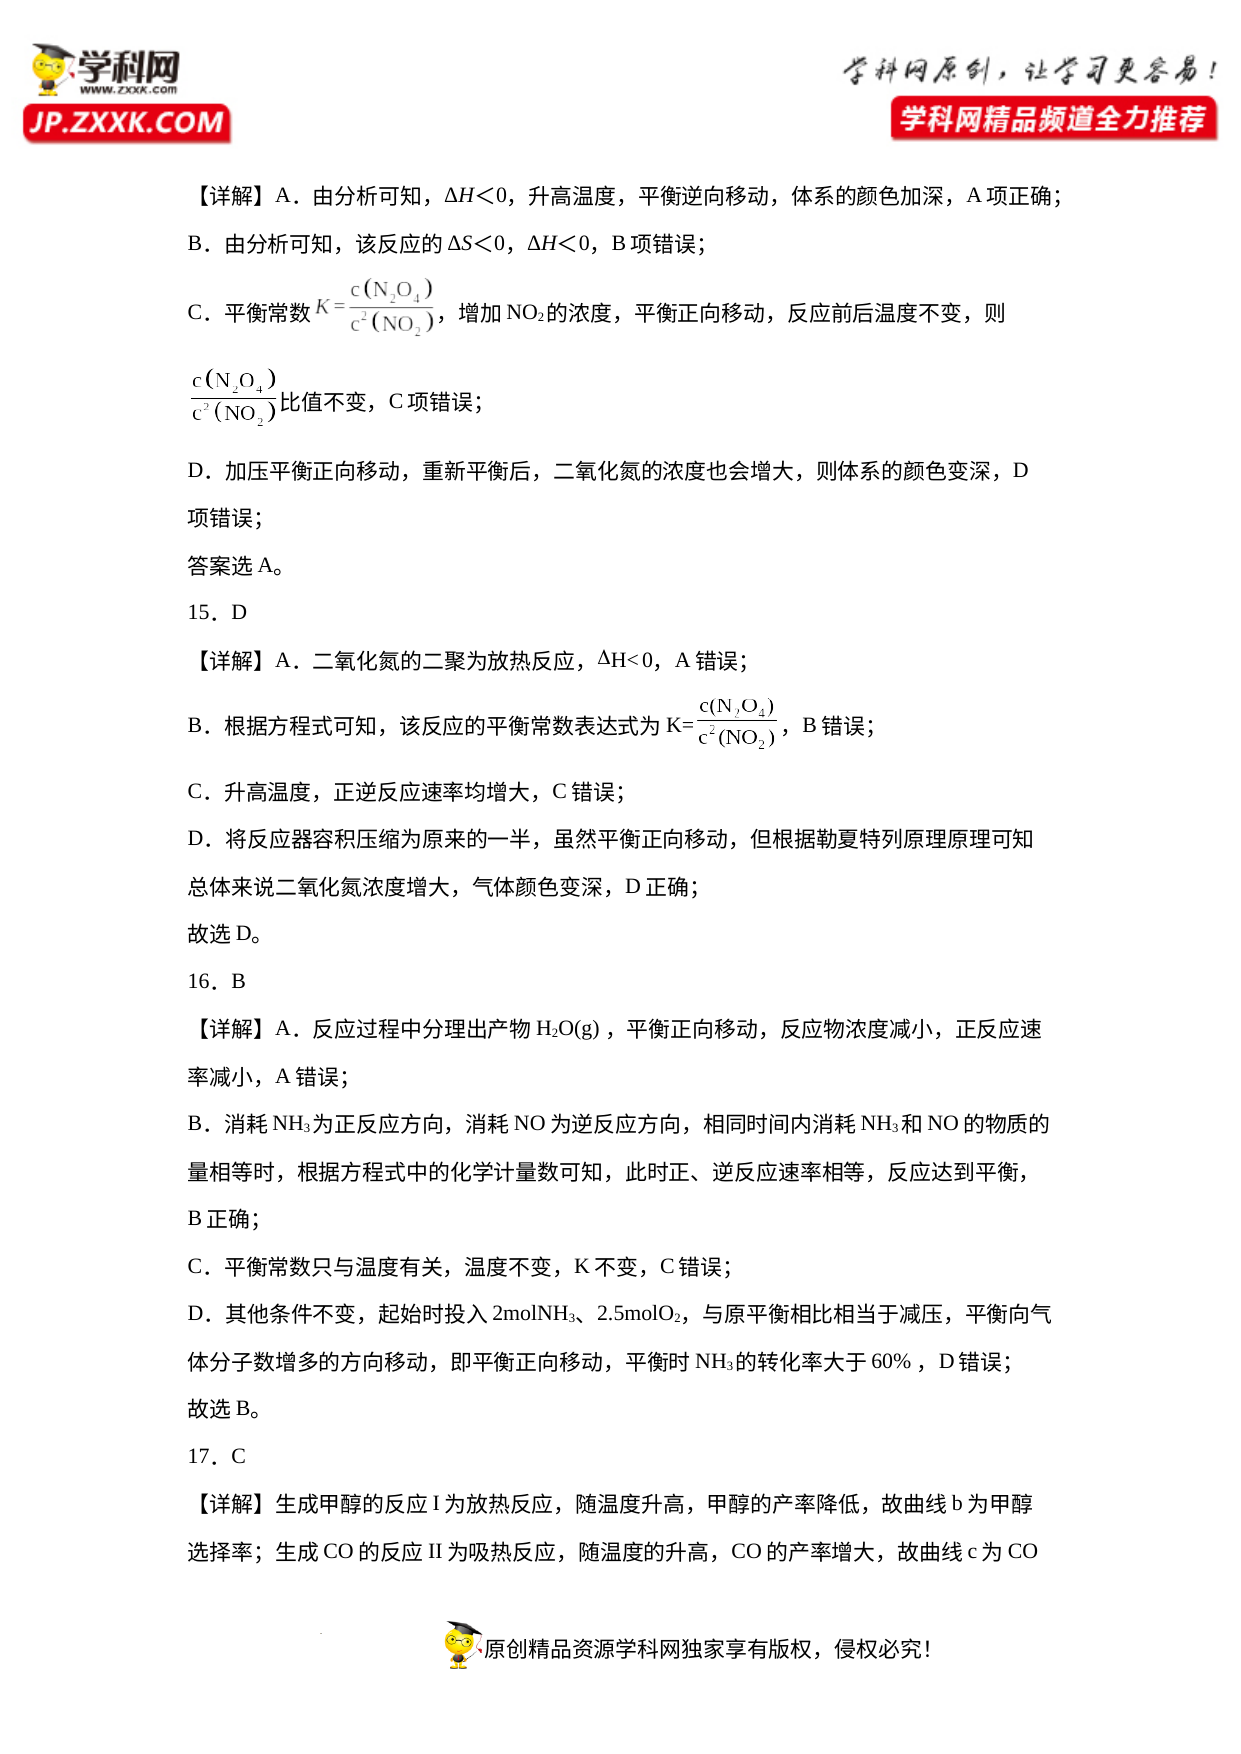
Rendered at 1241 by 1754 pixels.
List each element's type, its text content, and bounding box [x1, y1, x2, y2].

text B．由分析可知，该反应的ΔS＜0，ΔH＜0，B项错误； [187, 227, 1053, 258]
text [187, 1487, 1053, 1566]
text 【详解】A．二氧化氮的二聚为放热反应，H< 0，A错误； [187, 644, 1053, 675]
text B．消耗NH3为正反应方向，消耗NO为逆反应方向，相同时间内消耗NH3和NO的物质的量相等时，根据方程式中的化学计量数可知，此时正、逆反应速率相等，反应达到平衡，B正确； [187, 1107, 1053, 1234]
text D．加压平衡正向移动，重新平衡后，二氧化氮的浓度也会增大，则体系的颜色变深，D项错误； [187, 454, 1053, 533]
picture [0, 22, 1241, 164]
text B．根据方程式可知，该反应的平衡常数表达式为K=，B错误； [187, 691, 1053, 759]
text C．平衡常数只与温度有关，温度不变，K不变，C错误； [187, 1250, 1053, 1281]
text 16．B [187, 965, 1053, 996]
text C．平衡常数，增加NO2的浓度，平衡正向移动，反应前后温度不变，则比值不变，C项错误； [187, 274, 1053, 438]
text C．升高温度，正逆反应速率均增大，C错误； [187, 775, 1053, 806]
text 故选D。 [187, 917, 1053, 949]
text 17．C [187, 1440, 1053, 1471]
text D．将反应器容积压缩为原来的一半，虽然平衡正向移动，但根据勒夏特列原理原理可知总体来说二氧化氮浓度增大，气体颜色变深，D正确； [187, 822, 1053, 901]
text 【详解】A．由分析可知，ΔH＜0，升高温度，平衡逆向移动，体系的颜色加深，A项正确； [187, 150, 1053, 211]
text 【详解】A．反应过程中分理出产物H2O(g) ，平衡正向移动，反应物浓度减小，正反应速率减小，A错误； [187, 1012, 1053, 1091]
text 故选B。 [187, 1392, 1053, 1424]
text 答案选A。 [187, 549, 1053, 580]
text D．其他条件不变，起始时投入2molNH3、2.5molO2，与原平衡相比相当于减压，平衡向气体分子数增多的方向移动，即平衡正向移动，平衡时NH3的转化率大于60% ，D错误； [187, 1297, 1053, 1376]
picture [439, 1617, 485, 1671]
text 15．D [187, 596, 1053, 628]
